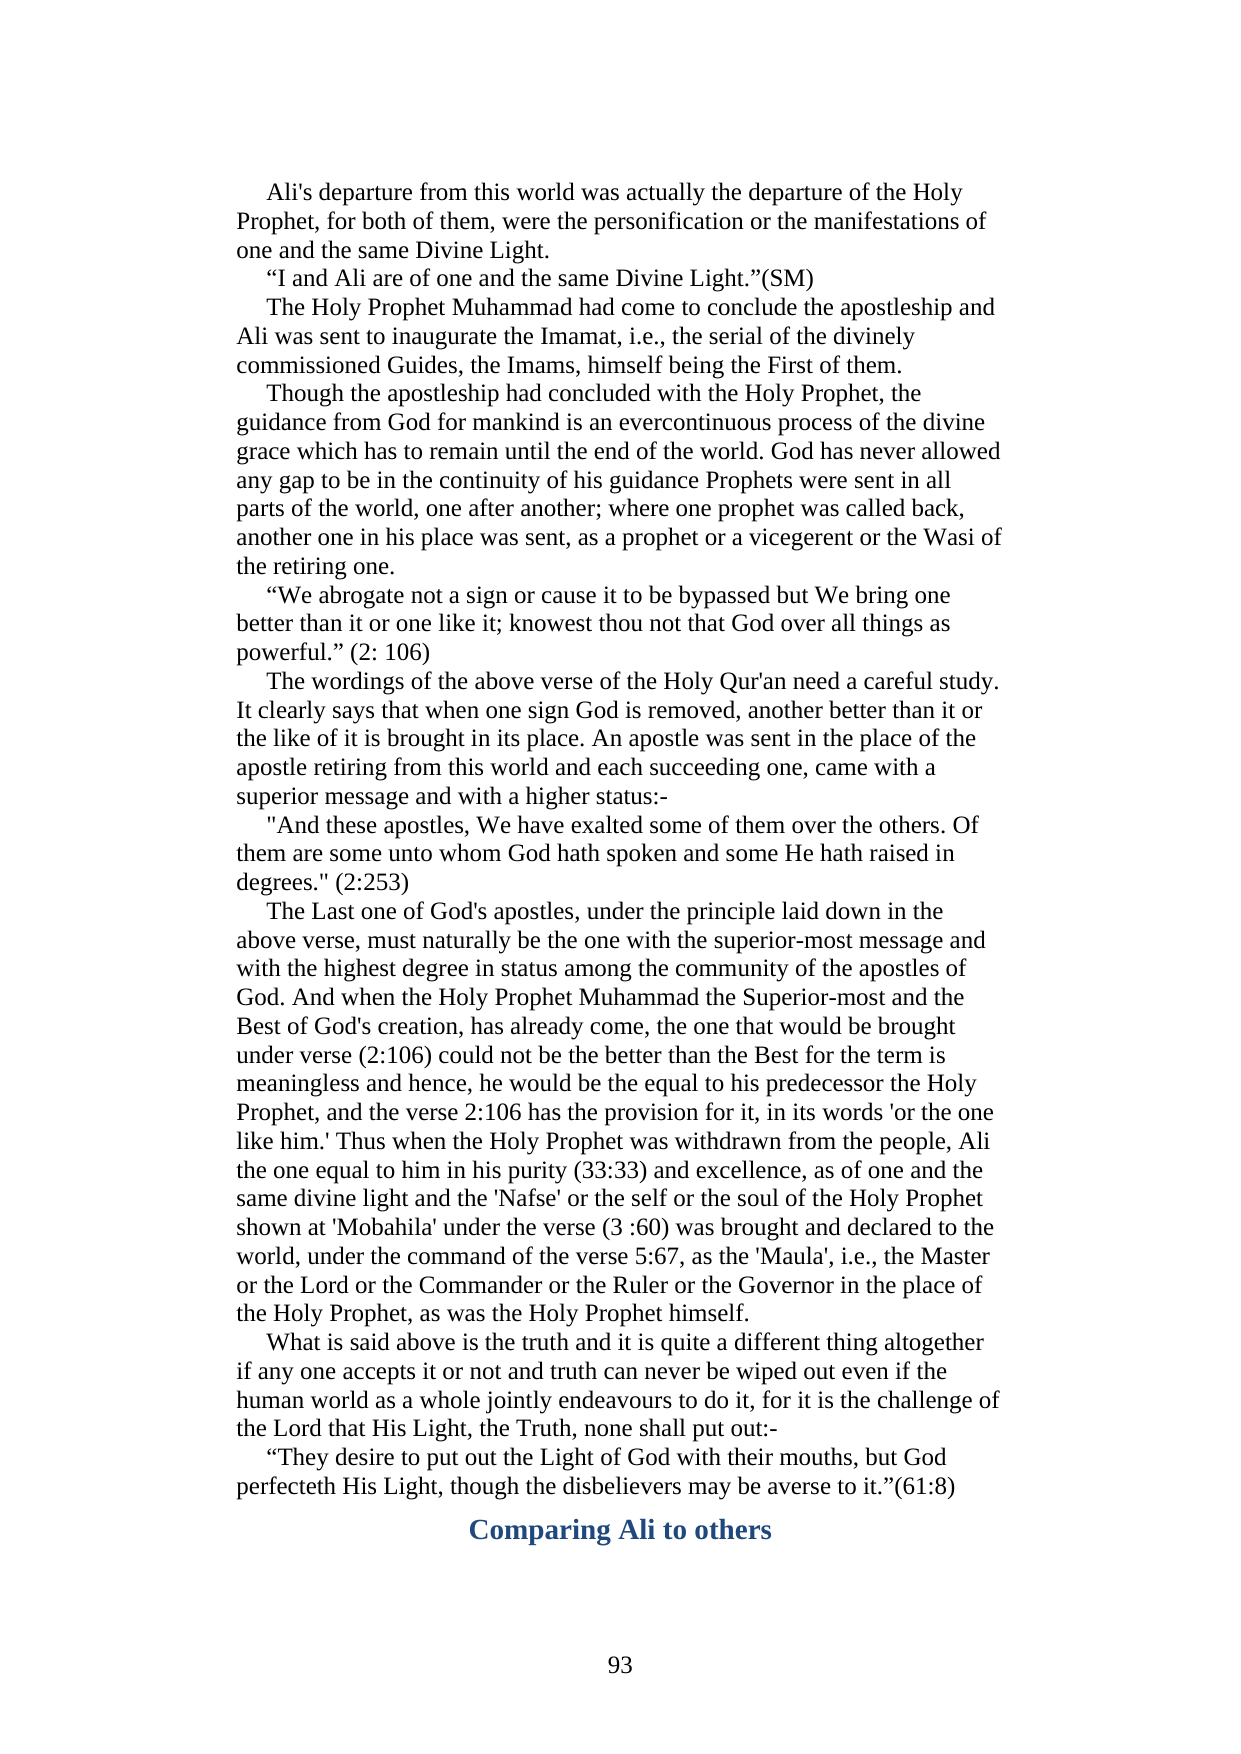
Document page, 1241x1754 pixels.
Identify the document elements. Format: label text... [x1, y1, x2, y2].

subtitle Comparing Ali to others [236, 1512, 1004, 1546]
text The Last one of God's apostles, under the principle laid down in the above verse, must naturally be the one with the superior-most message and with the highest degree in status among the community of the apostles of God. And when the Holy Prophet Muhammad the Superior-most and the Best of God's creation, has already come, the one that would be brought under verse (2:106) could not be the better than the Best for the term is meaningless and hence, he would be the equal to his predecessor the Holy Prophet, and the verse 2:106 has the provision for it, in its words 'or the one like him.' Thus when the Holy Prophet was withdrawn from the people, Ali the one equal to him in his purity (33:33) and excellence, as of one and the same divine light and the 'Nafse' or the self or the soul of the Holy Prophet shown at 'Mobahila' under the verse (3 :60) was brought and declared to the world, under the command of the verse 5:67, as the 'Maula', i.e., the Master or the Lord or the Commander or the Ruler or the Governor in the place of the Holy Prophet, as was the Holy Prophet himself. [236, 896, 1004, 1327]
text "And these apostles, We have exalted some of them over the others. Of them are some unto whom God hath spoken and some He hath raised in degrees." (2:253) [236, 810, 1004, 896]
text “I and Ali are of one and the same Divine Light.”(SM) [236, 263, 1004, 292]
text “We abrogate not a sign or cause it to be bypassed but We bring one better than it or one like it; knowest thou not that God over all things as powerful.” (2: 106) [236, 580, 1004, 666]
text The Holy Prophet Muhammad had come to conclude the apostleship and Ali was sent to inaugurate the Imamat, i.e., the serial of the divinely commissioned Guides, the Imams, himself being the First of them. [236, 292, 1004, 378]
text What is said above is the truth and it is quite a different thing altogether if any one accepts it or not and truth can never be wiped out even if the human world as a whole jointly endeavours to do it, for it is the challenge of the Lord that His Light, the Truth, none shall put out:- [236, 1327, 1004, 1442]
text “They desire to put out the Light of God with their mouths, but God perfecteth His Light, though the disbelievers may be averse to it.”(61:8) [236, 1442, 1004, 1500]
text Though the apostleship had concluded with the Holy Prophet, the guidance from God for mankind is an evercontinuous process of the divine grace which has to remain until the end of the world. God has never allowed any gap to be in the continuity of his guidance Prophets were sent in all parts of the world, one after another; where one prophet was called back, another one in his place was sent, as a prophet or a vicegerent or the Wasi of the retiring one. [236, 378, 1004, 580]
text Ali's departure from this world was actually the departure of the Holy Prophet, for both of them, were the personification or the manifestations of one and the same Divine Light. [236, 177, 1004, 263]
text The wordings of the above verse of the Holy Qur'an need a careful study. It clearly says that when one sign God is removed, another better than it or the like of it is brought in its place. An apostle was sent in the place of the apostle retiring from this world and each succeeding one, came with a superior message and with a higher status:- [236, 666, 1004, 810]
